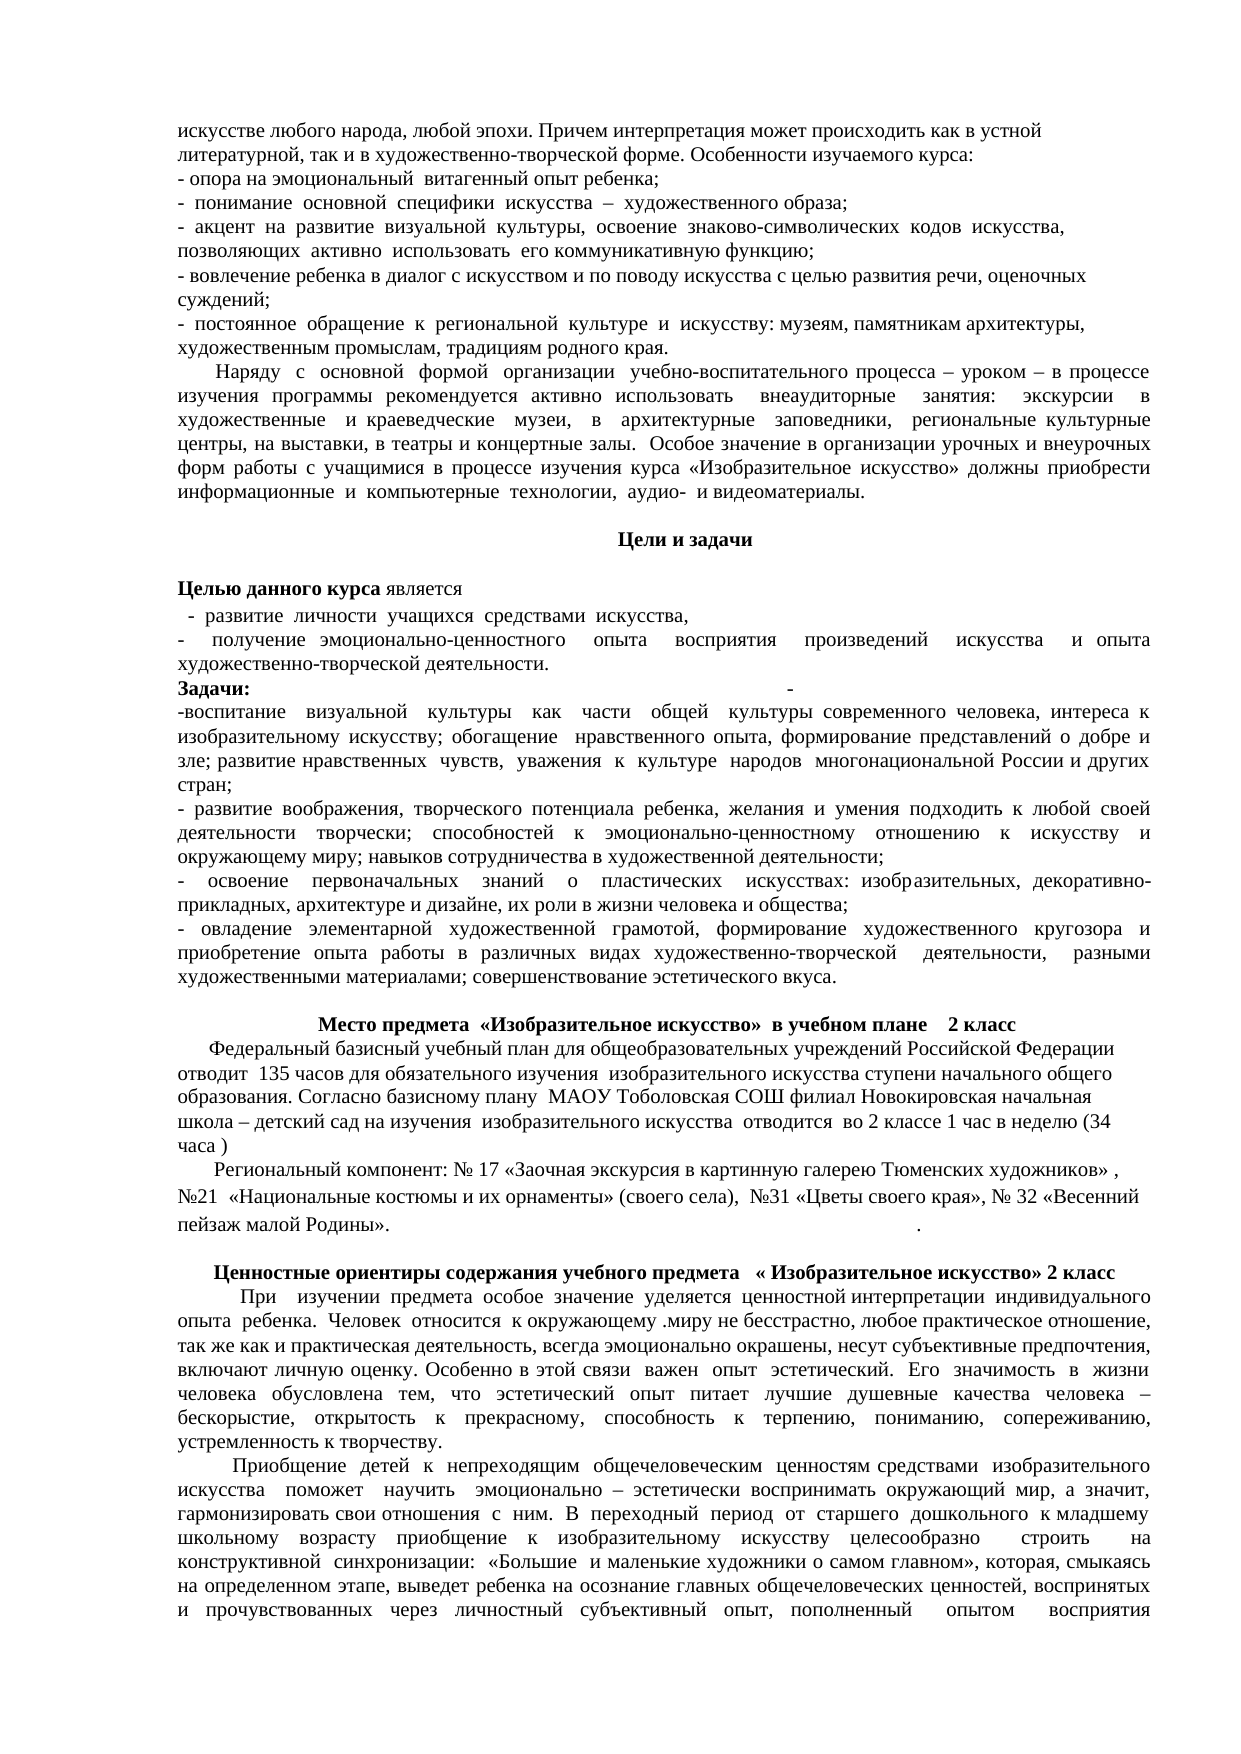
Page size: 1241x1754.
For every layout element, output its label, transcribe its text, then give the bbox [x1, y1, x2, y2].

text - понимание основной специфики искусства – художественного образа; [177, 190, 1152, 214]
text - овладение элементарной художественной грамотой, формирование художественного кругозора и приобретение опыта работы в различных видах художественно-творческой деятельности, разными художественными материалами; совершенствование эстетического вкуса. [177, 916, 1152, 988]
text Региональный компонент: № 17 «Заочная экскурсия в картинную галерею Тюменских художников» , №21 «Национальные костюмы и их орнаменты» (своего села), №31 «Цветы своего края», № 32 «Весенний пейзаж малой Родины». . [177, 1157, 1152, 1236]
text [177, 1453, 1152, 1621]
text Задачи: - [177, 675, 1152, 699]
text Наряду с основной формой организации учебно-воспитательного процесса – уроком – в процессе изучения программы рекомендуется активно использовать внеаудиторные занятия: экскурсии в художественные и краеведческие музеи, в архитектурные заповедники, региональные культурные центры, на выставки, в театры и концертные залы. Особое значение в организации урочных и внеурочных форм работы с учащимися в процессе изучения курса «Изобразительное искусство» должны приобрести информационные и компьютерные технологии, аудио- и видеоматериалы. [177, 359, 1152, 503]
text Место предмета «Изобразительное искусство» в учебном плане 2 класс [177, 1012, 1152, 1036]
text Федеральный базисный учебный план для общеобразовательных учреждений Российской Федерации отводит 135 часов для обязательного изучения изобразительного искусства ступени начального общего образования. Согласно базисному плану МАОУ Тоболовская СОШ филиал Новокировская начальная школа – детский сад на изучения изобразительного искусства отводится во 2 классе 1 час в неделю (34 часа ) [177, 1036, 1152, 1157]
text - постоянное обращение к региональной культуре и искусству: музеям, памятникам архитектуры, художественным промыслам, традициям родного края. [177, 311, 1152, 359]
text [177, 118, 1152, 190]
text При изучении предмета особое значение уделяется ценностной интерпретации индивидуального опыта ребенка. Человек относится к окружающему .миру не бесстрастно, любое практическое отношение, так же как и практическая деятельность, всегда эмоционально окрашены, несут субъективные предпочтения, включают личную оценку. Особенно в этой связи важен опыт эстетический. Его значимость в жизни человека обусловлена тем, что эстетический опыт питает лучшие душевные качества человека – бескорыстие, открытость к прекрасному, способность к терпению, пониманию, сопереживанию, устремленность к творчеству. [177, 1284, 1152, 1453]
text - вовлечение ребенка в диалог с искусством и по поводу искусства с целью развития речи, оценочных суждений; [177, 262, 1152, 311]
text - освоение первоначальных знаний о пластических искусствах: изобразительных, декоративно-прикладных, архитектуре и дизайне, их роли в жизни человека и общества; [177, 868, 1152, 916]
text Целью данного курса является [177, 576, 1152, 600]
text - получение эмоционально-ценностного опыта восприятия произведений искусства и опыта художественно-творческой деятельности. [177, 627, 1152, 675]
text Ценностные ориентиры содержания учебного предмета « Изобразительное искусство» 2 класс [177, 1260, 1152, 1284]
text - развитие воображения, творческого потенциала ребенка, желания и умения подходить к любой своей деятельности творчески; способностей к эмоционально-ценностному отношению к искусству и окружающему миру; навыков сотрудничества в художественной деятельности; [177, 796, 1152, 868]
text - развитие личности учащихся средствами искусства, [177, 603, 1152, 627]
text - акцент на развитие визуальной культуры, освоение знаково-символических кодов искусства, позволяющих активно использовать его коммуникативную функцию; [177, 214, 1152, 262]
text Цели и задачи [177, 527, 1152, 551]
text -воспитание визуальной культуры как части общей культуры современного человека, интереса к изобразительному искусству; обогащение нравственного опыта, формирование представлений о добре и зле; развитие нравственных чувств, уважения к культуре народов многонациональной России и других стран; [177, 699, 1152, 796]
